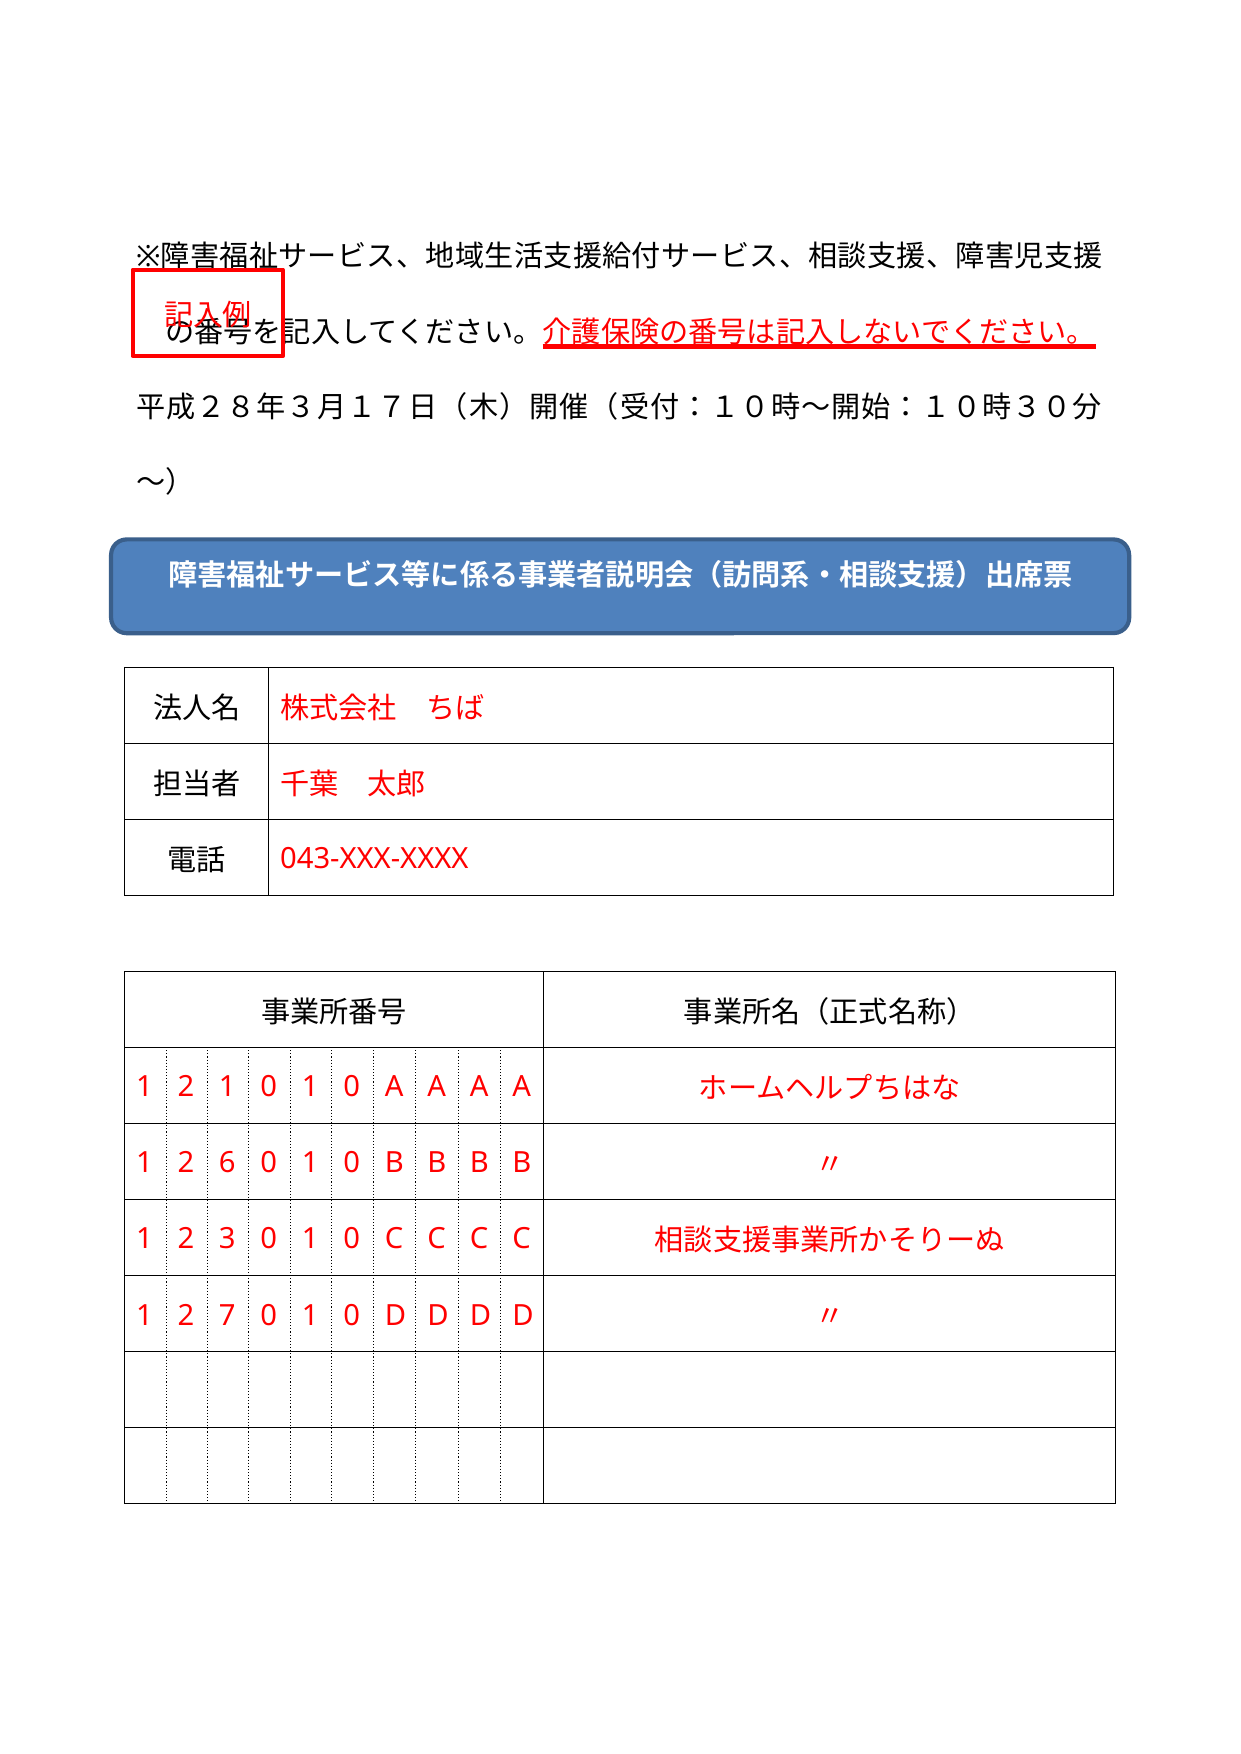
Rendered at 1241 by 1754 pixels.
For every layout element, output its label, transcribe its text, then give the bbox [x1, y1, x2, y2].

table_header 株式会社 ちば [269, 668, 1113, 743]
table_cell 千葉 太郎 [269, 744, 1113, 819]
table_cell C [458, 1200, 501, 1275]
table_cell 1 [290, 1276, 332, 1351]
table_cell A [416, 1048, 458, 1123]
table_cell D [501, 1276, 543, 1351]
table_cell A [501, 1048, 543, 1123]
table_cell 〃 [544, 1124, 1115, 1199]
table_cell [125, 1428, 166, 1503]
table_cell 043-XXX-XXXX [269, 820, 1113, 895]
table_cell 0 [332, 1048, 373, 1123]
table_cell B [373, 1124, 416, 1199]
table_cell [501, 1352, 543, 1427]
table_cell 2 [166, 1200, 207, 1275]
table_cell C [373, 1200, 416, 1275]
table_cell 6 [208, 1124, 249, 1199]
table_cell [290, 1352, 332, 1427]
table_header 事業所名（正式名称） [544, 972, 1115, 1047]
table_cell [290, 1428, 332, 1503]
table_cell C [501, 1200, 543, 1275]
table_cell [332, 1352, 373, 1427]
table_cell 1 [290, 1124, 332, 1199]
table_header 法人名 [125, 668, 268, 743]
table_cell 7 [208, 1276, 249, 1351]
table_cell 2 [166, 1124, 207, 1199]
text ※障害福祉サービス、地域生活支援給付サービス、相談支援、障害児支援の番号を記入してください。介護保険の番号は記入しないでください。 [136, 217, 1104, 367]
table_cell 0 [332, 1200, 373, 1275]
table_cell 1 [125, 1200, 166, 1275]
table_cell 〃 [544, 1276, 1115, 1351]
table_cell 0 [249, 1276, 290, 1351]
table_cell B [458, 1124, 501, 1199]
table_cell [249, 1352, 290, 1427]
table_header 事業所番号 [125, 972, 543, 1047]
table_cell 1 [125, 1048, 166, 1123]
table_cell [458, 1428, 501, 1503]
table_cell 2 [166, 1048, 207, 1123]
table_cell A [373, 1048, 416, 1123]
table_cell 0 [249, 1200, 290, 1275]
table_cell B [416, 1124, 458, 1199]
table_cell 0 [249, 1124, 290, 1199]
table_cell [458, 1352, 501, 1427]
table_cell [501, 1428, 543, 1503]
table_cell B [501, 1124, 543, 1199]
table_cell 0 [332, 1276, 373, 1351]
table_cell 2 [166, 1276, 207, 1351]
table_cell 1 [290, 1200, 332, 1275]
table_cell [544, 1352, 1115, 1427]
table_cell [166, 1352, 207, 1427]
table_cell C [416, 1200, 458, 1275]
table_cell [373, 1428, 416, 1503]
table_cell 3 [208, 1200, 249, 1275]
table_cell 電話 [125, 820, 268, 895]
table_cell D [416, 1276, 458, 1351]
table_cell ホームヘルプちはな [544, 1048, 1115, 1123]
table_cell [332, 1428, 373, 1503]
table_cell 0 [249, 1048, 290, 1123]
table_cell 担当者 [125, 744, 268, 819]
table_cell D [458, 1276, 501, 1351]
table_cell [166, 1428, 207, 1503]
table_cell [544, 1428, 1115, 1503]
table_cell 1 [125, 1124, 166, 1199]
table_cell [125, 1352, 166, 1427]
table_cell [249, 1428, 290, 1503]
table_cell [416, 1352, 458, 1427]
table_cell [208, 1352, 249, 1427]
table_cell [373, 1352, 416, 1427]
table_cell [416, 1428, 458, 1503]
table_cell 1 [208, 1048, 249, 1123]
table_cell 0 [332, 1124, 373, 1199]
table_cell 1 [125, 1276, 166, 1351]
table_cell 相談支援事業所かそりーぬ [544, 1200, 1115, 1275]
text 平成２８年３月１７日（木）開催（受付：１０時～開始：１０時３０分～） [136, 367, 1104, 517]
table_cell [208, 1428, 249, 1503]
table_cell A [458, 1048, 501, 1123]
table_cell 1 [290, 1048, 332, 1123]
table_cell D [373, 1276, 416, 1351]
